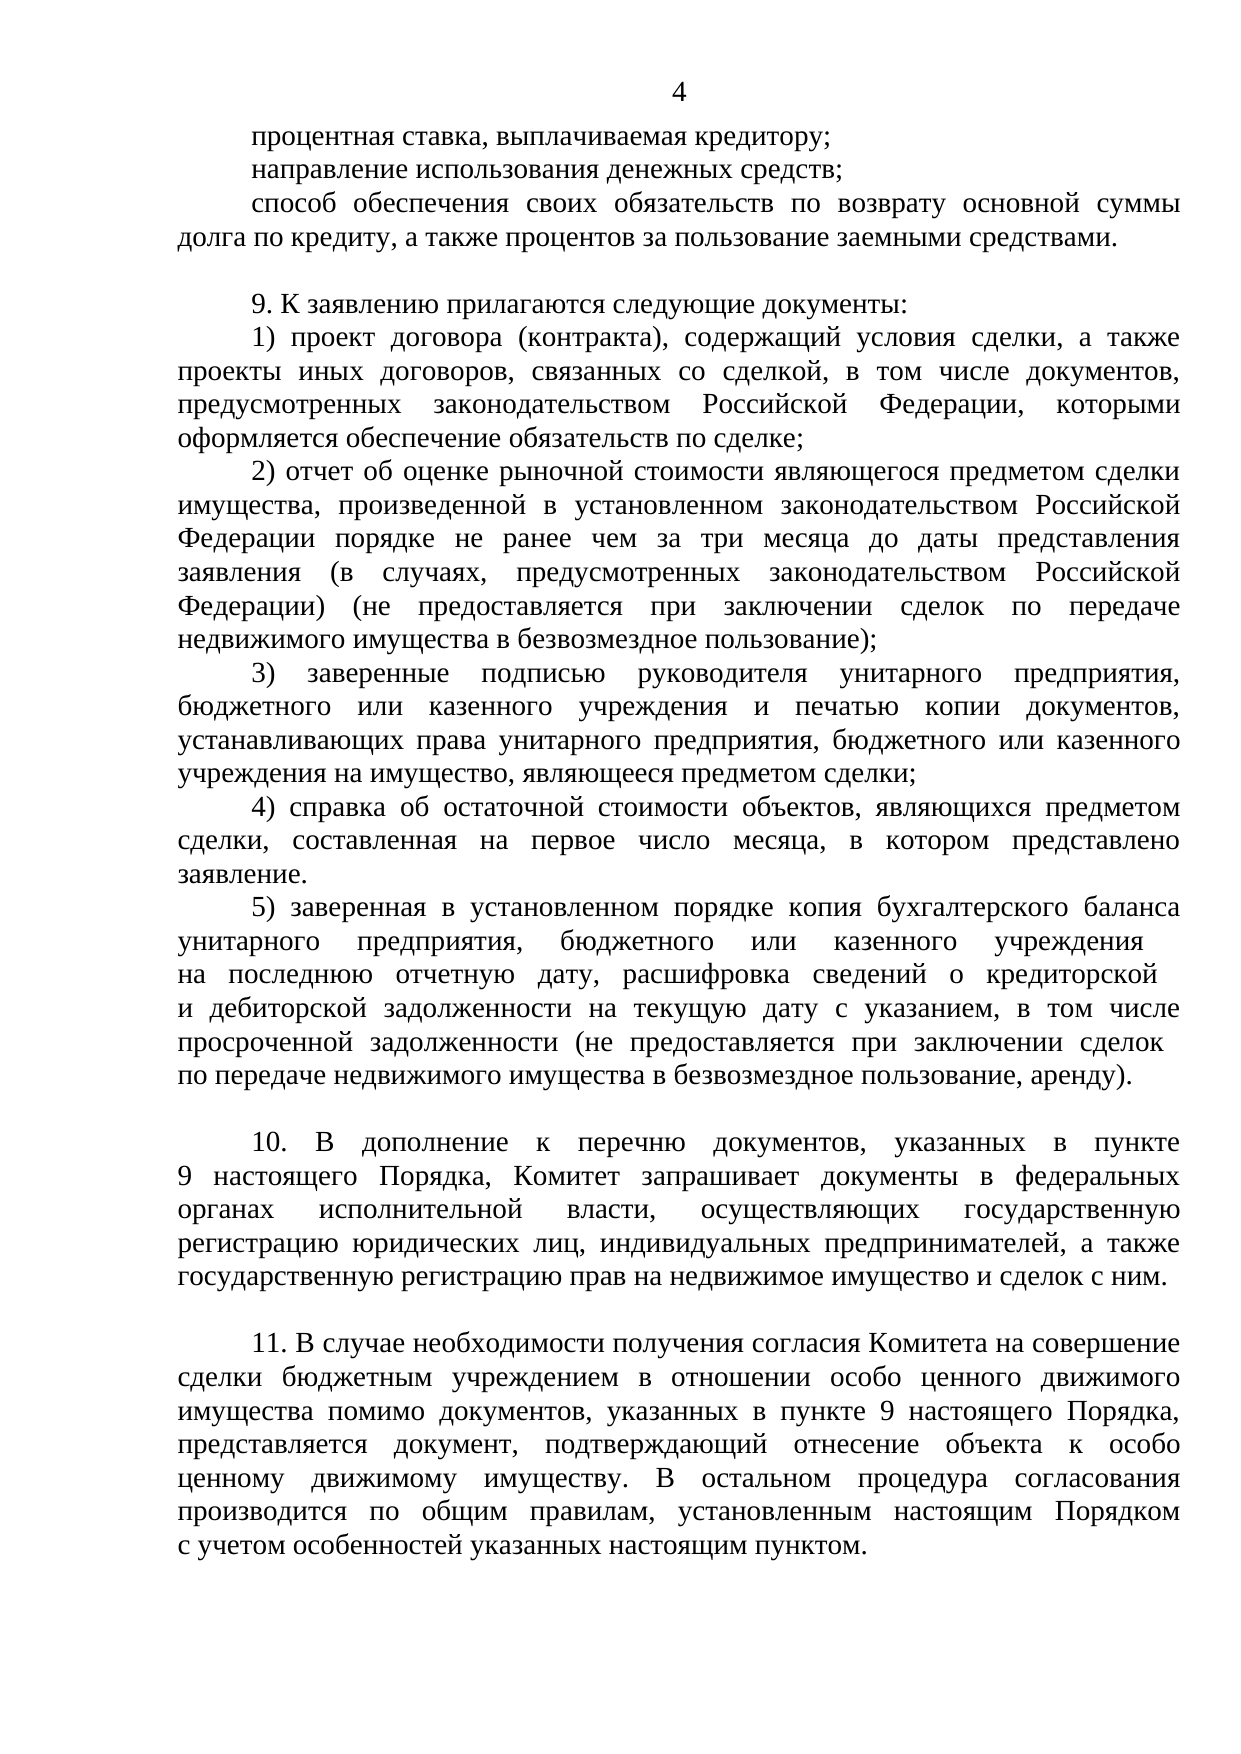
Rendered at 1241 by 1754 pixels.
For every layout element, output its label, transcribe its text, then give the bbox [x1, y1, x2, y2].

list 2) отчет об оценке рыночной стоимости являющегося предметом сделки имущества, произведенной в установленном законодательством Российской Федерации порядке не ранее чем за три месяца до даты представления заявления (в случаях, предусмотренных законодательством Российской Федерации) (не предоставляется при заключении сделок по передаче недвижимого имущества в безвозмездное пользование); [177, 453, 1181, 655]
list 4) справка об остаточной стоимости объектов, являющихся предметом сделки, составленная на первое число месяца, в котором представлено заявление. [177, 789, 1181, 889]
list 3) заверенные подписью руководителя унитарного предприятия, бюджетного или казенного учреждения и печатью копии документов, устанавливающих права унитарного предприятия, бюджетного или казенного учреждения на имущество, являющееся предметом сделки; [177, 655, 1181, 789]
list способ обеспечения своих обязательств по возврату основной суммы долга по кредиту, а также процентов за пользование заемными средствами. [177, 185, 1181, 252]
list 11. В случае необходимости получения согласия Комитета на совершение сделки бюджетным учреждением в отношении особо ценного движимого имущества помимо документов, указанных в пункте 9 настоящего Порядка, представляется документ, подтверждающий отнесение объекта к особо ценному движимому имуществу. В остальном процедура согласования производится по общим правилам, установленным настоящим Порядком с учетом особенностей указанных настоящим пунктом. [177, 1326, 1181, 1560]
list направление использования денежных средств; [177, 152, 1181, 185]
list 9. К заявлению прилагаются следующие документы: [177, 286, 1181, 319]
list 1) проект договора (контракта), содержащий условия сделки, а также проекты иных договоров, связанных со сделкой, в том числе документов, предусмотренных законодательством Российской Федерации, которыми оформляется обеспечение обязательств по сделке; [177, 319, 1181, 453]
list 10. В дополнение к перечню документов, указанных в пункте 9 настоящего Порядка, Комитет запрашивает документы в федеральных органах исполнительной власти, осуществляющих государственную регистрацию юридических лиц, индивидуальных предпринимателей, а также государственную регистрацию прав на недвижимое имущество и сделок с ним. [177, 1124, 1181, 1292]
list 5) заверенная в установленном порядке копия бухгалтерского баланса унитарного предприятия, бюджетного или казенного учреждения на последнюю отчетную дату, расшифровка сведений о кредиторской и дебиторской задолженности на текущую дату с указанием, в том числе просроченной задолженности (не предоставляется при заключении сделок по передаче недвижимого имущества в безвозмездное пользование, аренду). [177, 889, 1181, 1091]
list процентная ставка, выплачиваемая кредитору; [177, 118, 1181, 152]
